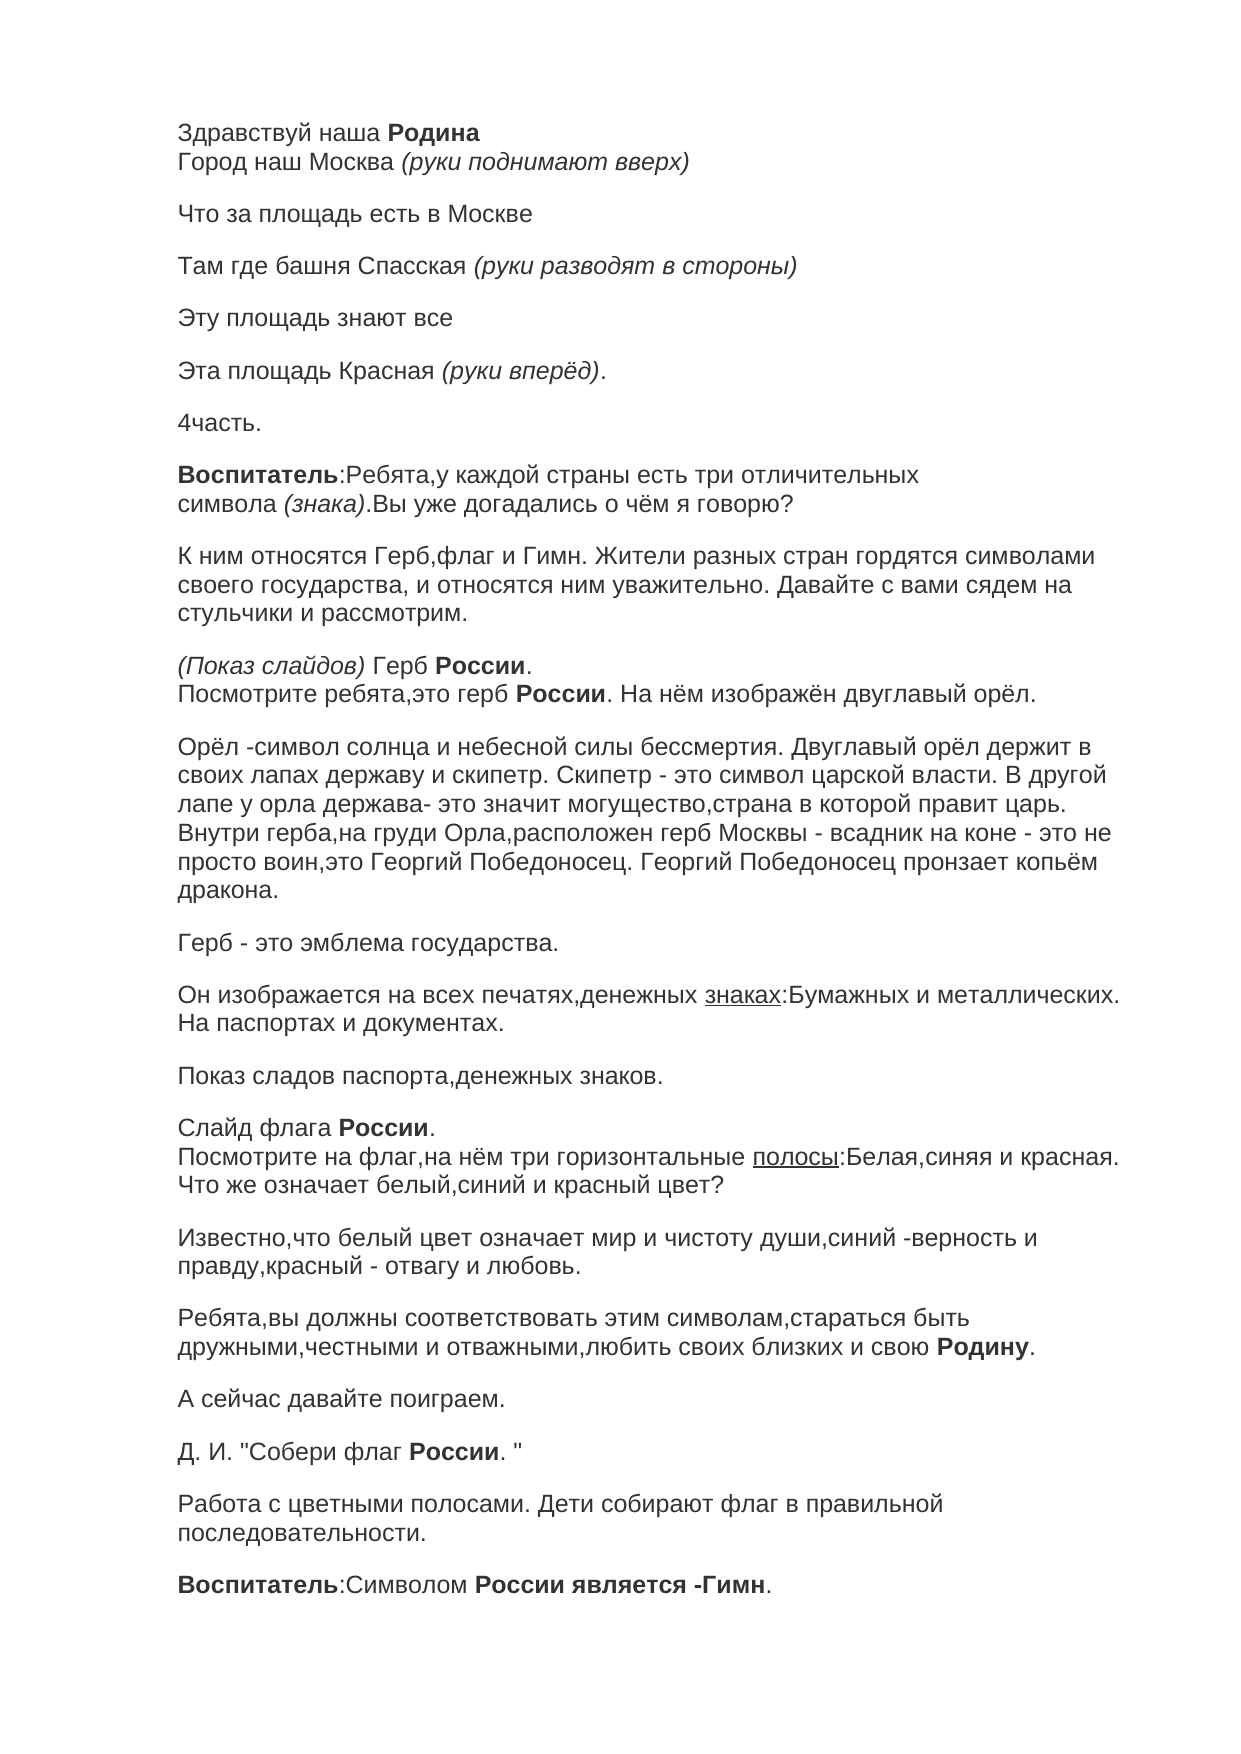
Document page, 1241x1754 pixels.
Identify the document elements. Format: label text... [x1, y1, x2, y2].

text Известно,что белый цвет означает мир и чистоту души,синий -верность и правду,красный - отвагу и любовь. [177, 1222, 1152, 1280]
text Д. И. "Собери флаг России. " [177, 1437, 1152, 1465]
text Воспитатель:Символом России является -Гимн. [177, 1570, 1152, 1598]
text Там где башня Спасская (руки разводят в стороны) [177, 251, 1152, 280]
text Воспитатель:Ребята,у каждой страны есть три отличительных символа (знака).Вы уже догадались о чём я говорю? [177, 460, 1152, 517]
text Эта площадь Красная (руки вперёд). [177, 356, 1152, 384]
text Посмотрите на флаг,на нём три горизонтальные полосы:Белая,синяя и красная. Что же означает белый,синий и красный цвет? [177, 1142, 1152, 1199]
text Здравствуй наша Родина [177, 118, 1152, 147]
text Показ сладов паспорта,денежных знаков. [177, 1061, 1152, 1089]
text Посмотрите ребята,это герб России. На нём изображён двуглавый орёл. [177, 679, 1152, 708]
text 4часть. [177, 408, 1152, 437]
text А сейчас давайте поиграем. [177, 1384, 1152, 1413]
text Орёл -символ солнца и небесной силы бессмертия. Двуглавый орёл держит в своих лапах державу и скипетр. Скипетр - это символ царской власти. В другой лапе у орла держава- это значит могущество,страна в которой правит царь. Внутри герба,на груди Орла,расположен герб Москвы - всадник на коне - это не просто воин,это Георгий Победоносец. Георгий Победоносец пронзает копьём дракона. [177, 732, 1152, 904]
text Герб - это эмблема государства. [177, 927, 1152, 956]
text Что за площадь есть в Москве [177, 199, 1152, 228]
text Ребята,вы должны соответствовать этим символам,стараться быть дружными,честными и отважными,любить своих близких и свою Родину. [177, 1303, 1152, 1361]
text Он изображается на всех печатях,денежных знаках:Бумажных и металлических. На паспортах и документах. [177, 980, 1152, 1037]
text (Показ слайдов) Герб России. [177, 651, 1152, 679]
text Работа с цветными полосами. Дети собирают флаг в правильной последовательности. [177, 1489, 1152, 1546]
text Город наш Москва (руки поднимают вверх) [177, 147, 1152, 176]
text Слайд флага России. [177, 1113, 1152, 1142]
text Эту площадь знают все [177, 303, 1152, 332]
text К ним относятся Герб,флаг и Гимн. Жители разных стран гордятся символами своего государства, и относятся ним уважительно. Давайте с вами сядем на стульчики и рассмотрим. [177, 541, 1152, 627]
